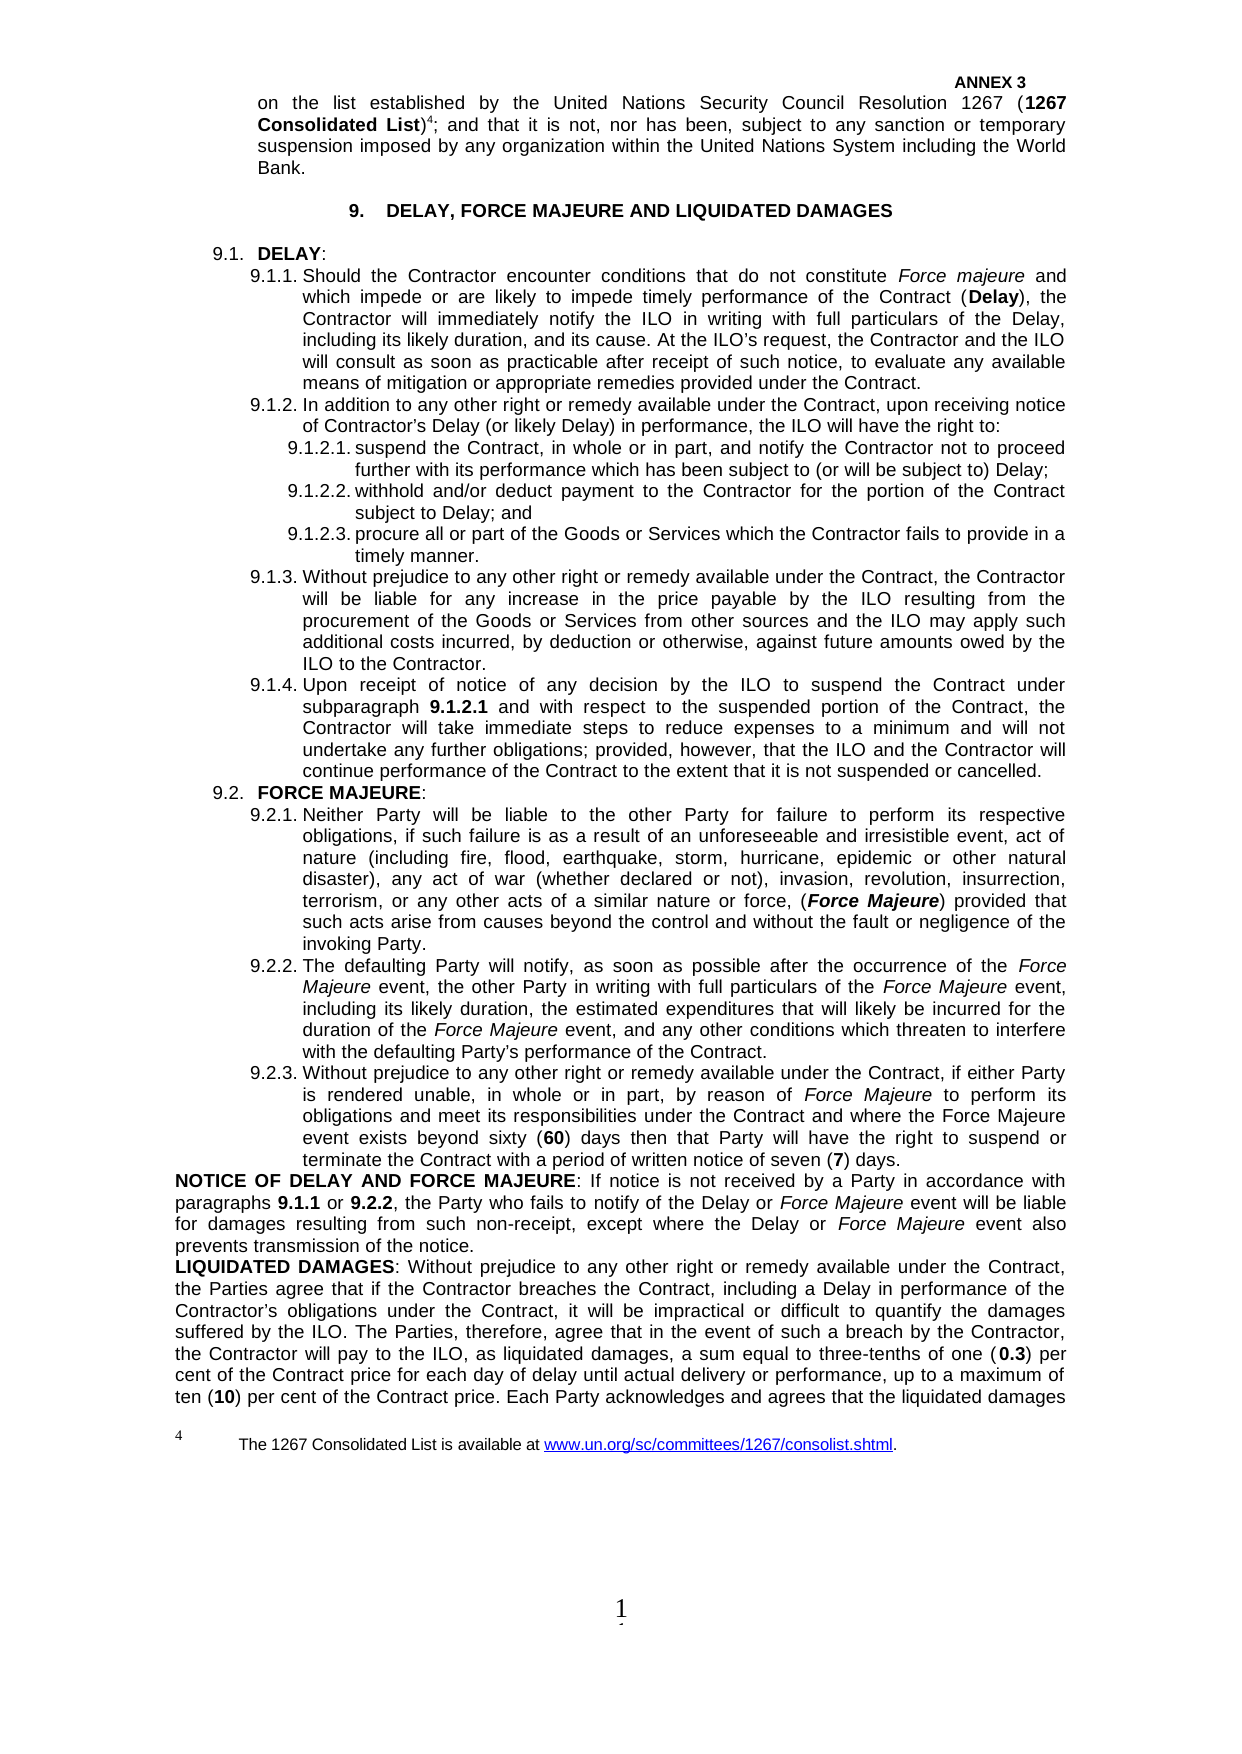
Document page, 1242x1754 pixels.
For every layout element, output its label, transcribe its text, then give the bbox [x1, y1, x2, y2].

list suspend the Contract, in whole or in part, and notify the Contractor not to proceed further with its performance which has been subject to (or will be subject to) Delay; [287, 437, 1067, 480]
list withhold and/or deduct payment to the Contractor for the portion of the Contract subject to Delay; and [287, 480, 1067, 523]
list DELAY: [212, 243, 1067, 264]
list DELAY, FORCE MAJEURE AND LIQUIDATED DAMAGES [175, 200, 1067, 221]
list Without prejudice to any other right or remedy available under the Contract, the Contractor will be liable for any increase in the price payable by the ILO resulting from the procurement of the Goods or Services from other sources and the ILO may apply such additional costs incurred, by deduction or otherwise, against future amounts owed by the ILO to the Contractor. [250, 566, 1067, 674]
list FORCE MAJEURE: [212, 782, 1067, 803]
list procure all or part of the Goods or Services which the Contractor fails to provide in a timely manner. [287, 523, 1067, 566]
list NOTICE OF DELAY AND FORCE MAJEURE: If notice is not received by a Party in accordance with paragraphs 9.1.1 or 9.2.2, the Party who fails to notify of the Delay or Force Majeure event will be liable for damages resulting from such non-receipt, except where the Delay or Force Majeure event also prevents transmission of the notice. [175, 1170, 1067, 1256]
list The defaulting Party will notify, as soon as possible after the occurrence of the Force Majeure event, the other Party in writing with full particulars of the Force Majeure event, including its likely duration, the estimated expenditures that will likely be incurred for the duration of the Force Majeure event, and any other conditions which threaten to interfere with the defaulting Party’s performance of the Contract. [250, 954, 1067, 1062]
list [175, 1256, 1067, 1407]
list Upon receipt of notice of any decision by the ILO to suspend the Contract under subparagraph 9.1.2.1 and with respect to the suspended portion of the Contract, the Contractor will take immediate steps to reduce expenses to a minimum and will not undertake any further obligations; provided, however, that the ILO and the Contractor will continue performance of the Contract to the extent that it is not suspended or cancelled. [250, 674, 1067, 782]
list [212, 92, 1067, 178]
list Should the Contractor encounter conditions that do not constitute Force majeure and which impede or are likely to impede timely performance of the Contract (Delay), the Contractor will immediately notify the ILO in writing with full particulars of the Delay, including its likely duration, and its cause. At the ILO’s request, the Contractor and the ILO will consult as soon as practicable after receipt of such notice, to evaluate any available means of mitigation or appropriate remedies provided under the Contract. [250, 264, 1067, 394]
list Neither Party will be liable to the other Party for failure to perform its respective obligations, if such failure is as a result of an unforeseeable and irresistible event, act of nature (including fire, flood, earthquake, storm, hurricane, epidemic or other natural disaster), any act of war (whether declared or not), invasion, revolution, insurrection, terrorism, or any other acts of a similar nature or force, (Force Majeure) provided that such acts arise from causes beyond the control and without the fault or negligence of the invoking Party. [250, 803, 1067, 954]
list Without prejudice to any other right or remedy available under the Contract, if either Party is rendered unable, in whole or in part, by reason of Force Majeure to perform its obligations and meet its responsibilities under the Contract and where the Force Majeure event exists beyond sixty (60) days then that Party will have the right to suspend or terminate the Contract with a period of written notice of seven (7) days. [250, 1062, 1067, 1170]
list In addition to any other right or remedy available under the Contract, upon receiving notice of Contractor’s Delay (or likely Delay) in performance, the ILO will have the right to: [250, 394, 1067, 437]
